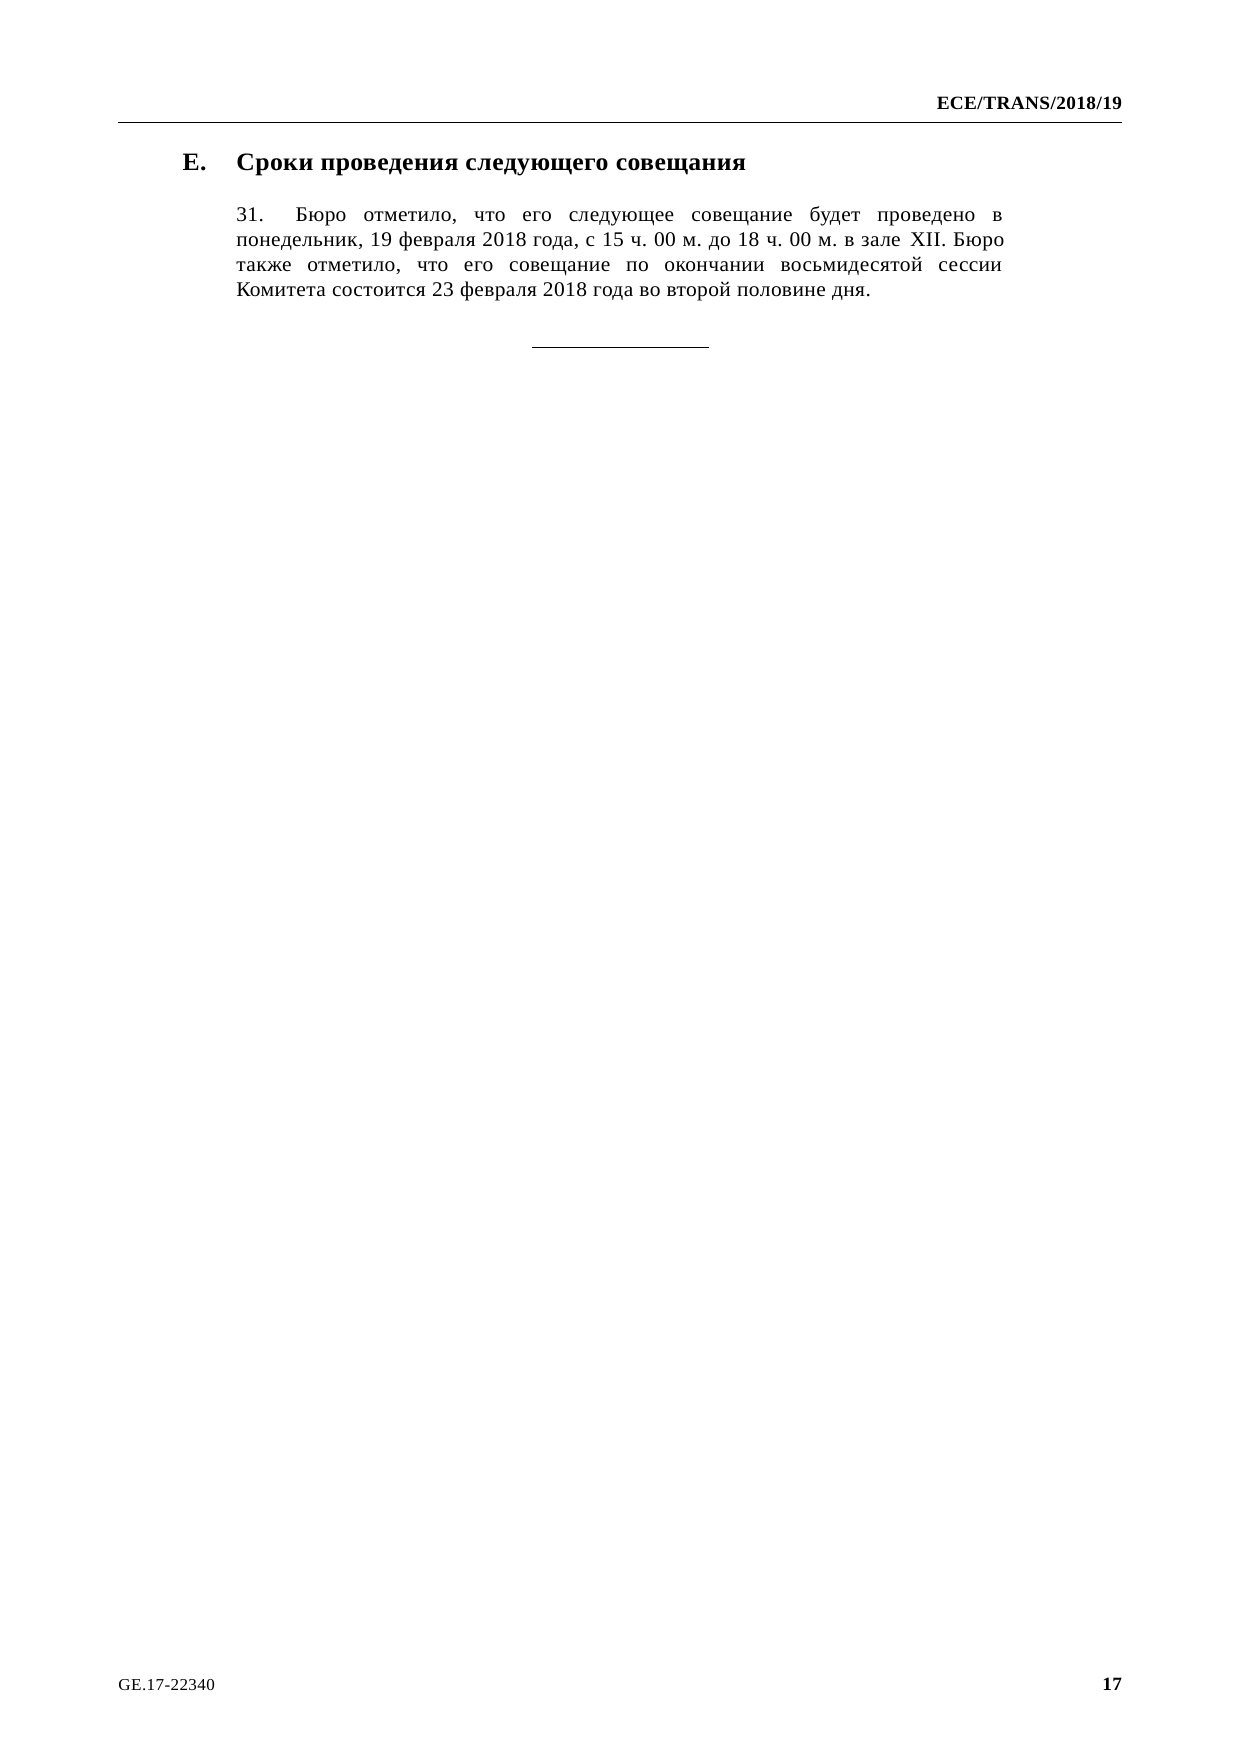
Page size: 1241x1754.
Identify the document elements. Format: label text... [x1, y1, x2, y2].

text 31. Бюро отметило, что его следующее совещание будет проведено в понедельник, 19 февраля 2018 года, с 15 ч. 00 м. до 18 ч. 00 м. в зале XII. Бюро также отметило, что его совещание по окончании восьмидесятой сессии Комитета состоится 23 февраля 2018 года во второй половине дня. [236, 201, 1004, 301]
text E. Сроки проведения следующего совещания [118, 148, 1004, 176]
